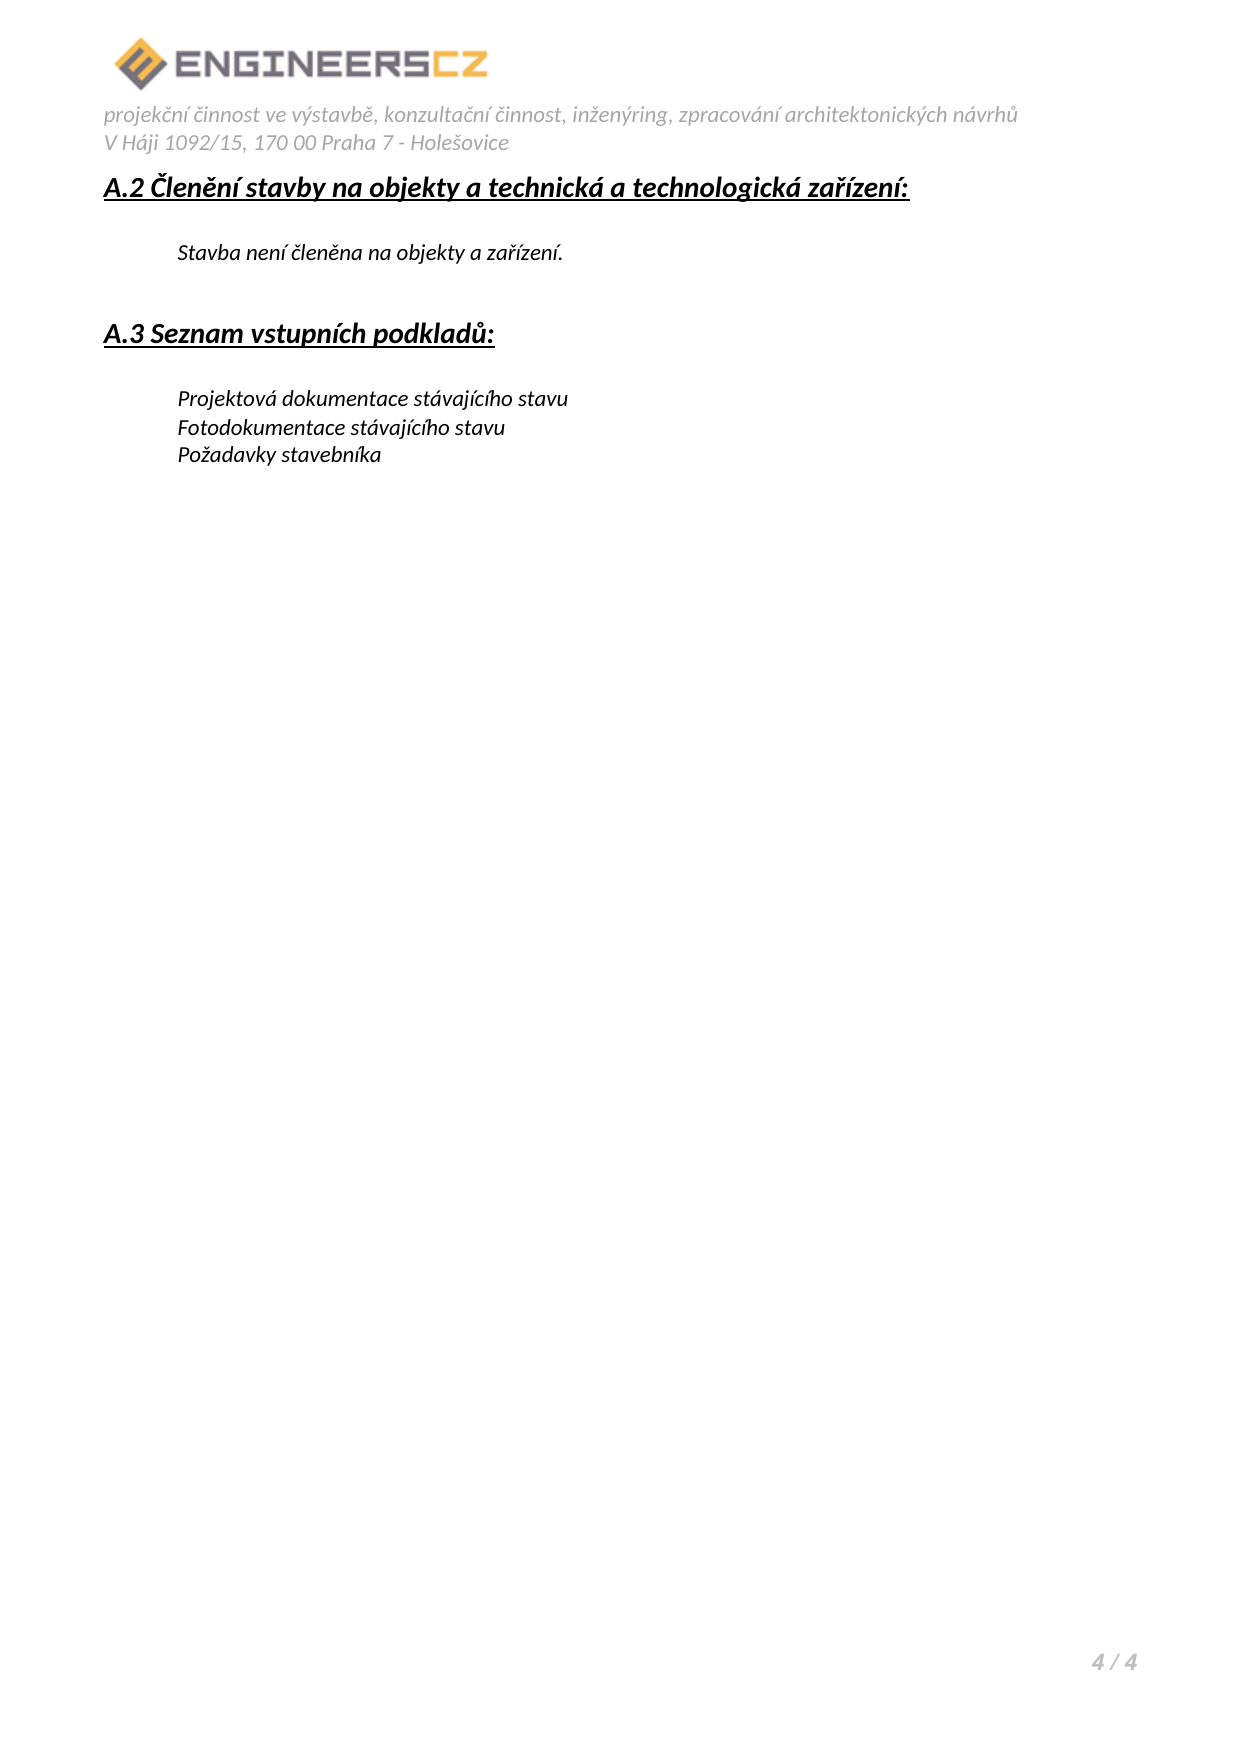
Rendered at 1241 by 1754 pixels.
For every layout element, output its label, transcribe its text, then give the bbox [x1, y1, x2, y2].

text Stavba není členěna na objekty a zařízení. [103, 238, 1137, 266]
text Projektová dokumentace stávajícího stavu [103, 384, 1137, 413]
text Požadavky stavebníka [103, 441, 1137, 469]
subtitle A.3 Seznam vstupních podkladů: [103, 316, 1137, 351]
subtitle A.2 Členění stavby na objekty a technická a technologická zařízení: [103, 169, 1137, 204]
text Fotodokumentace stávajícího stavu [103, 413, 1137, 441]
picture [103, 29, 501, 100]
